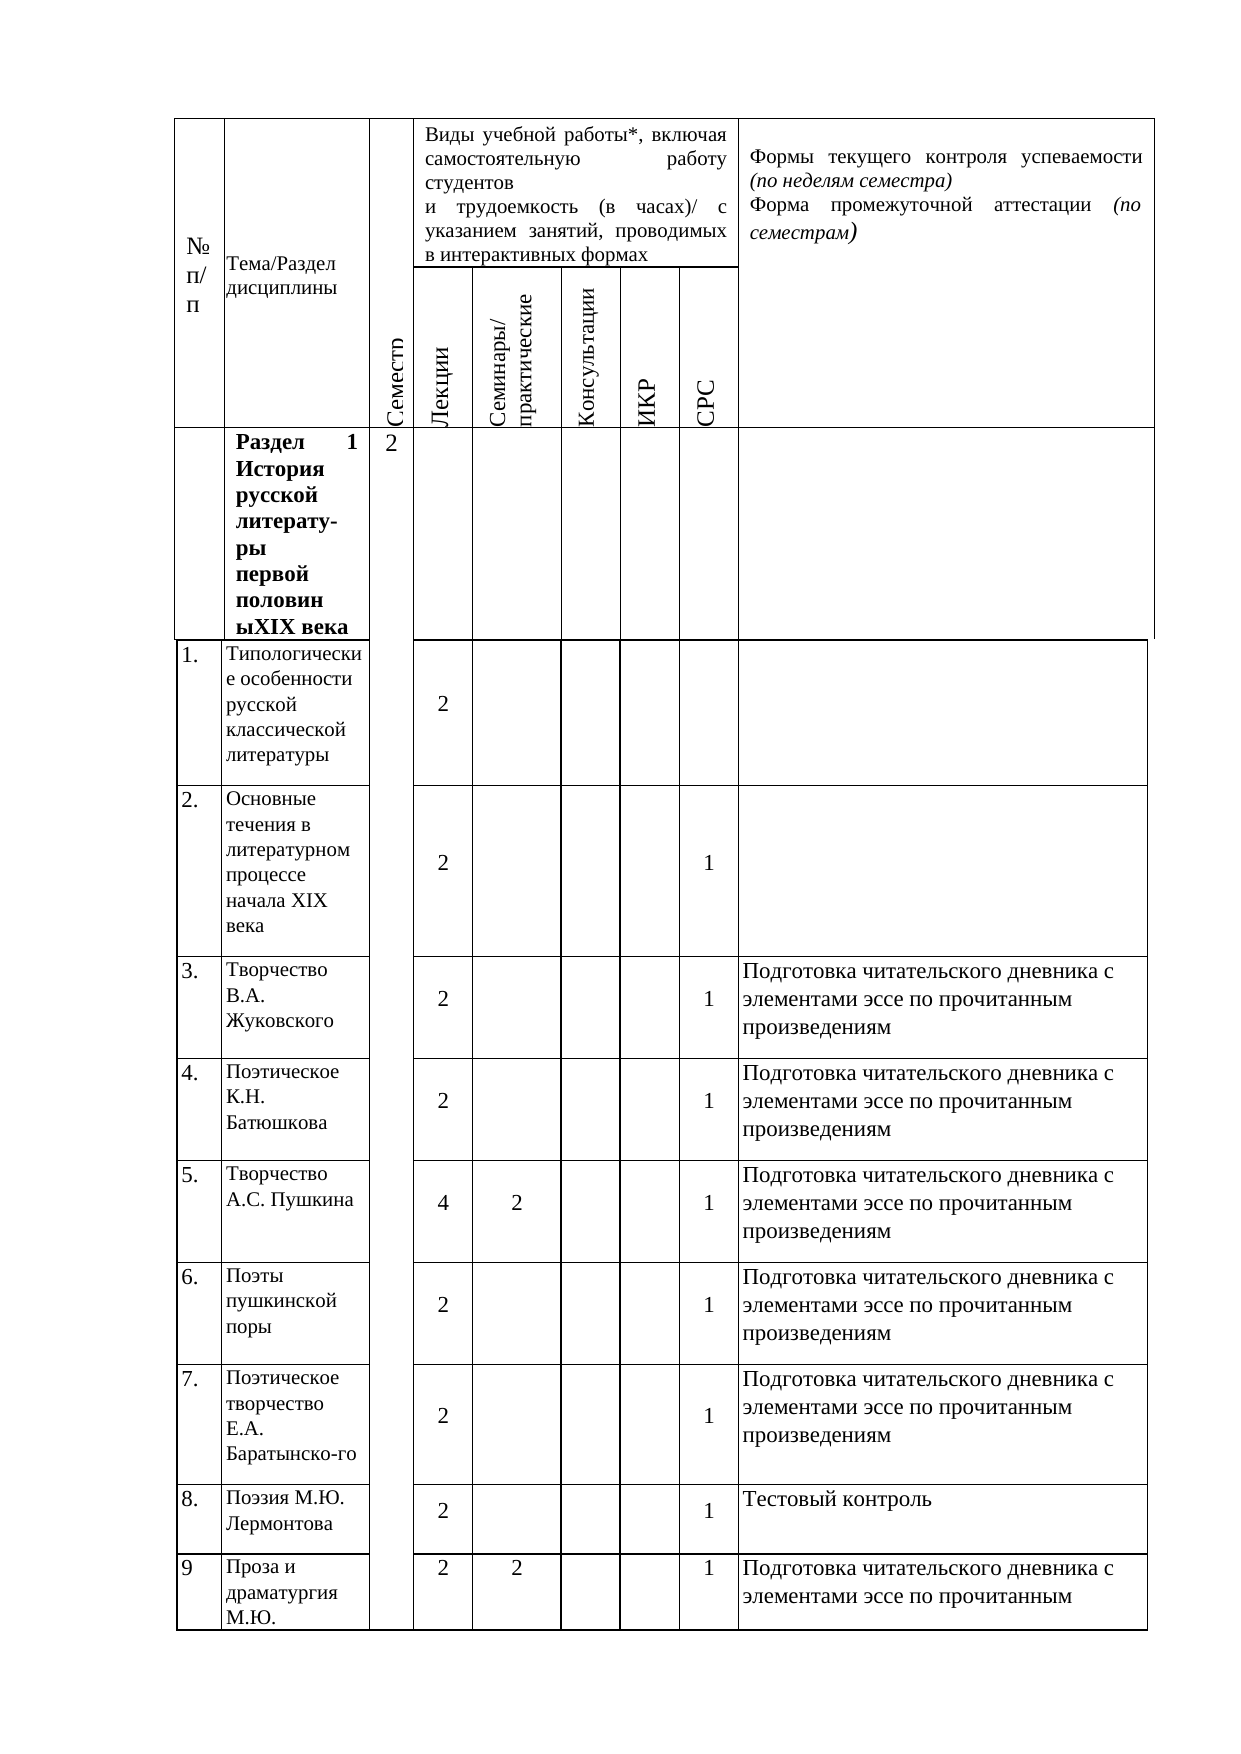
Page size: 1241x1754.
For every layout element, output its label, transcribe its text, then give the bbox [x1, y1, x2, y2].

table_cell Творчество В.А. Жуковского [222, 957, 369, 1057]
table_header № п/п [175, 119, 224, 427]
table_cell [414, 428, 472, 639]
table_cell [621, 641, 679, 784]
table_cell [562, 1059, 619, 1159]
table_cell [562, 428, 620, 639]
table_cell [621, 428, 679, 639]
table_cell 1 [680, 1263, 738, 1363]
table_cell [473, 786, 560, 956]
table_cell 1 [680, 1555, 738, 1629]
table_cell Семинары/ практические [473, 268, 561, 427]
table_cell ИКР [621, 268, 679, 427]
table_cell [621, 1161, 679, 1261]
table_cell 2. [178, 786, 221, 956]
table_cell [621, 1059, 679, 1159]
table_cell 2 [414, 1263, 472, 1363]
table_cell 1 [680, 786, 738, 956]
table_cell [473, 1263, 560, 1363]
table_cell [680, 428, 738, 639]
table_cell Поэты пушкинской поры [222, 1263, 369, 1363]
table_header Виды учебной работы*, включая самостоятельную работу студентов и трудоемкость (в часах)/ с указанием занятий, проводимых в интерактивных формах [414, 119, 738, 266]
table_cell [562, 1365, 619, 1483]
table_cell [739, 266, 1154, 427]
table_cell 2 [414, 786, 472, 956]
table_cell Подготовка читательского дневника с элементами эссе по прочитанным произведениям [739, 957, 1147, 1057]
table_cell 1 [680, 1485, 738, 1553]
table_cell Творчество А.С. Пушкина [222, 1161, 369, 1261]
table_cell СРС [680, 268, 738, 427]
table_cell [680, 641, 738, 784]
table_header Семестр [370, 119, 413, 427]
table_cell 1 [680, 1365, 738, 1483]
table_cell [621, 1365, 679, 1483]
table_cell Подготовка читательского дневника с элементами эссе по прочитанным произведениям [739, 1059, 1147, 1159]
table_cell Основные течения в литературном процессе начала XIX века [222, 786, 369, 956]
table_cell [621, 1555, 679, 1629]
table_cell [739, 428, 1154, 639]
table_cell 1. [178, 641, 221, 784]
table_cell [739, 641, 1147, 784]
table_cell [175, 428, 224, 639]
table_cell 1 [680, 1161, 738, 1261]
table_cell 4 [414, 1161, 472, 1261]
table_cell 1 [680, 957, 738, 1057]
table_cell [562, 1555, 619, 1629]
table_cell [473, 1059, 560, 1159]
table_cell Раздел 1 История русской литерату-ры первой половиныXIX века [225, 428, 369, 639]
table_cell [739, 1365, 1147, 1483]
table_cell 3. [178, 957, 221, 1057]
table_cell [473, 1365, 560, 1483]
table_cell Типологические особенности русской классической литературы [222, 641, 369, 784]
table_cell 6. [178, 1263, 221, 1363]
table_cell Тестовый контроль [739, 1485, 1147, 1553]
table_cell 7. [178, 1365, 221, 1483]
table_cell 2 [414, 1365, 472, 1483]
table_cell 2 [414, 957, 472, 1057]
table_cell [739, 1555, 1147, 1629]
table_cell [621, 786, 679, 956]
table_header Тема/Раздел дисциплины [225, 119, 369, 427]
table_cell 2 [414, 1485, 472, 1553]
table_cell Подготовка читательского дневника с элементами эссе по прочитанным произведениям [739, 1263, 1147, 1363]
table_cell [473, 641, 560, 784]
table_cell [473, 957, 560, 1057]
table_cell 9 [178, 1555, 221, 1629]
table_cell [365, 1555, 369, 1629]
table_cell 1 [680, 1059, 738, 1159]
table_cell Консультации [562, 268, 620, 427]
table_cell Поэтическое К.Н. Батюшкова [222, 1059, 369, 1159]
table_cell 2 [414, 1059, 472, 1159]
table_cell 2 [473, 1161, 560, 1261]
table_cell [562, 786, 619, 956]
table_cell Подготовка читательского дневника с элементами эссе по прочитанным произведениям [739, 1161, 1147, 1261]
table_cell [473, 428, 561, 639]
table_cell [562, 1263, 619, 1363]
table_cell [621, 1263, 679, 1363]
table_cell 2 [414, 1555, 472, 1629]
table_cell [562, 1161, 619, 1261]
table_cell [473, 1485, 560, 1553]
table_cell 5. [178, 1161, 221, 1261]
table_cell [562, 641, 619, 784]
table_cell 2 [473, 1555, 560, 1629]
table_cell [562, 1485, 619, 1553]
table_cell Поэзия М.Ю. Лермонтова [222, 1485, 369, 1553]
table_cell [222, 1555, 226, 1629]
table_cell [739, 786, 1147, 956]
table_cell [621, 957, 679, 1057]
table_cell [562, 957, 619, 1057]
table_cell [621, 1485, 679, 1553]
table_cell 2 [370, 428, 413, 1629]
table_cell 2 [414, 641, 472, 784]
table_cell Поэтическое творчество Е.А. Баратынско-го [222, 1365, 369, 1483]
table_header Формы текущего контроля успеваемости (по неделям семестра) Форма промежуточной аттестации (по семестрам) [739, 119, 1154, 266]
table_cell Лекции [414, 268, 472, 427]
table_cell 4. [178, 1059, 221, 1159]
table_cell 8. [178, 1485, 221, 1553]
